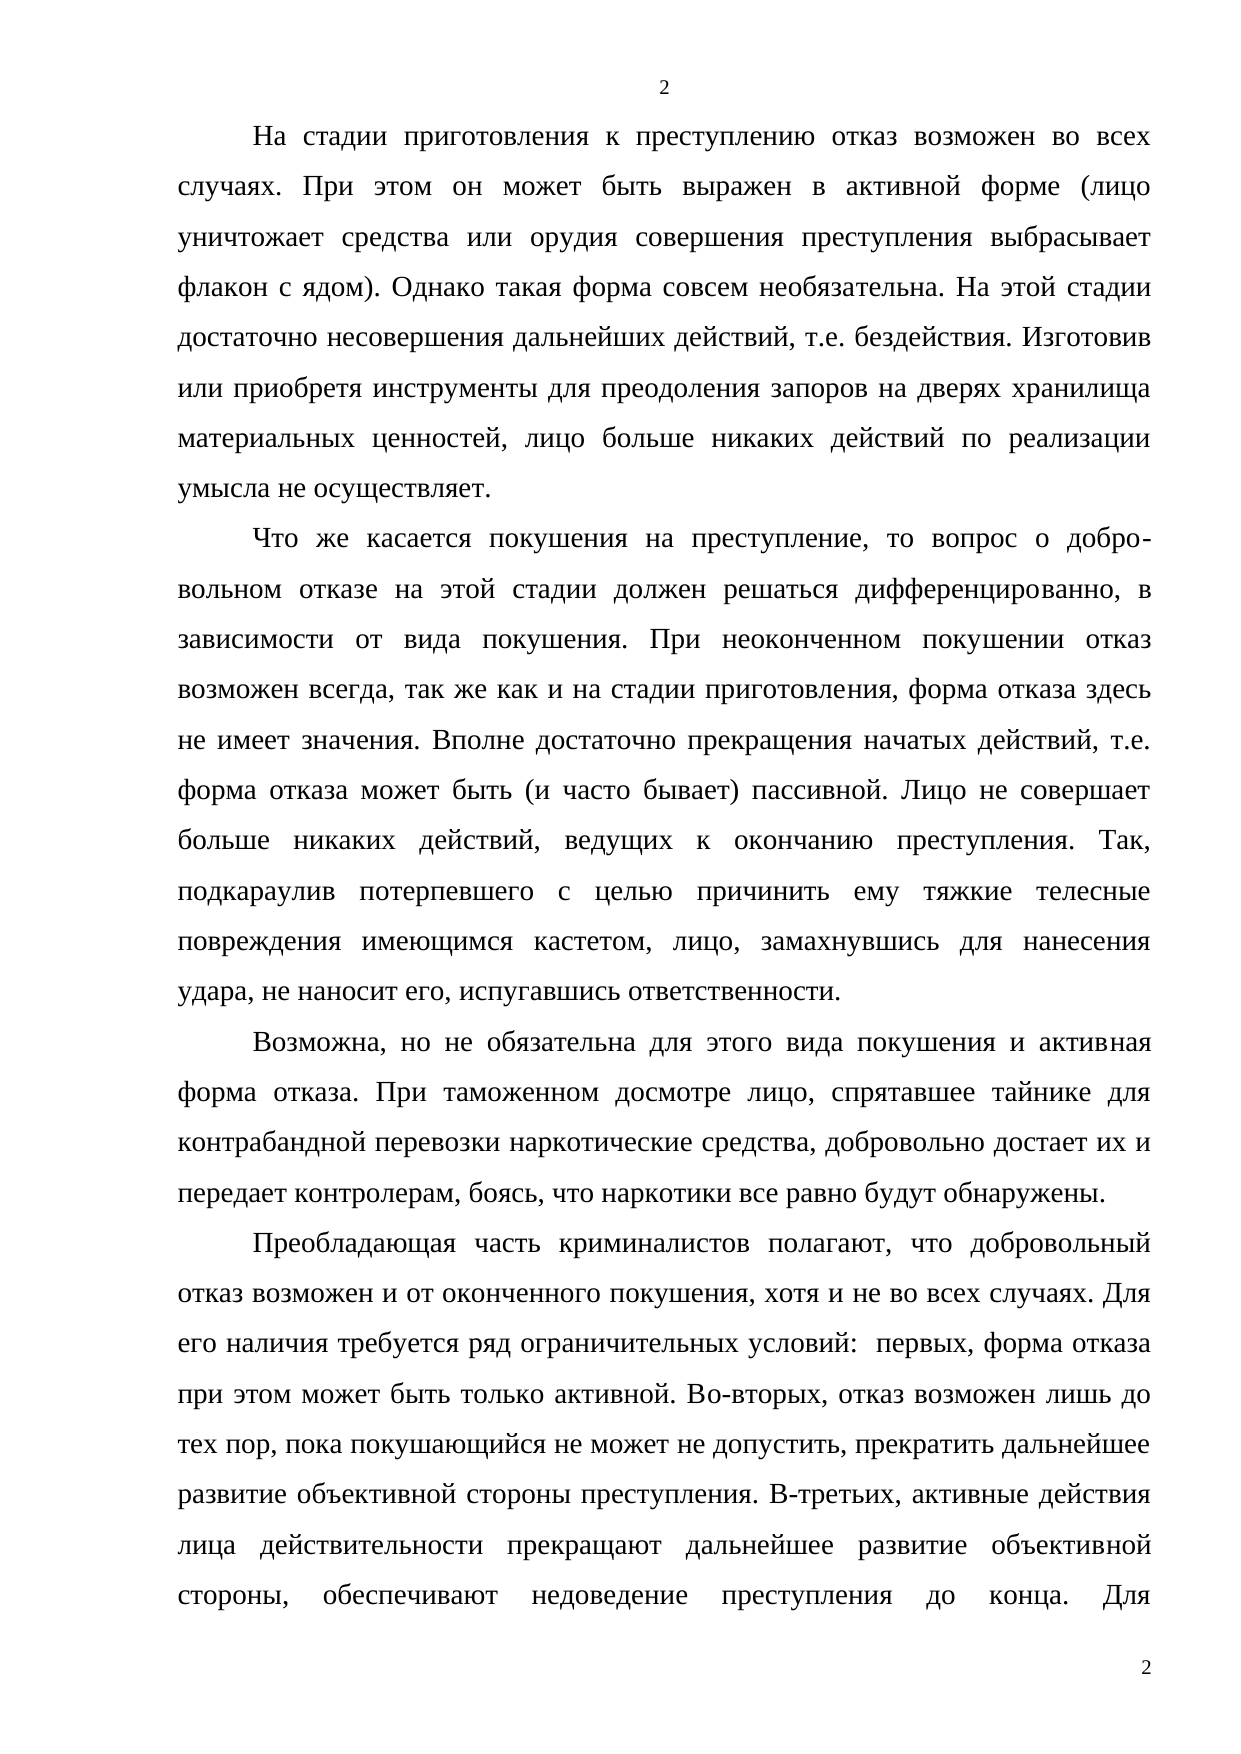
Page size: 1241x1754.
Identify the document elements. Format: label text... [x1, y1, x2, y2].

text На стадии приготовления к преступлению отказ возможен во всех случаях. При этом он может быть выражен в активной форме (лицо уничтожает средства или орудия совершения преступления выбрасывает флакон с ядом). Однако такая форма совсем необязательна. На этой стадии достаточно несовершения дальнейших действий, т.е. бездействия. Изготовив или приобретя инструменты для преодоления запоров на дверях хранилища материальных ценностей, лицо больше никаких действий по реализации умысла не осуществляет. [177, 118, 1152, 504]
text Возможна, но не обязательна для этого вида покушения и активная форма отказа. При таможенном досмотре лицо, спрятавшее тайнике для контрабандной перевозки наркотические средства, добровольно достает их и передает контролерам, боясь, что наркотики все равно будут обнаружены. [177, 1024, 1152, 1208]
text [177, 1225, 1152, 1611]
text Что же касается покушения на преступление, то вопрос о добровольном отказе на этой стадии должен решаться дифференцированно, в зависимости от вида покушения. При неоконченном покушении отказ возможен всегда, так же как и на стадии приготовления, форма отказа здесь не имеет значения. Вполне достаточно прекращения начатых действий, т.е. форма отказа может быть (и часто бывает) пассивной. Лицо не совершает больше никаких действий, ведущих к окончанию преступления. Так, подкараулив потерпевшего с целью причинить ему тяжкие телесные повреждения имеющимся кастетом, лицо, замахнувшись для нанесения удара, не наносит его, испугавшись ответственности. [177, 521, 1152, 1007]
